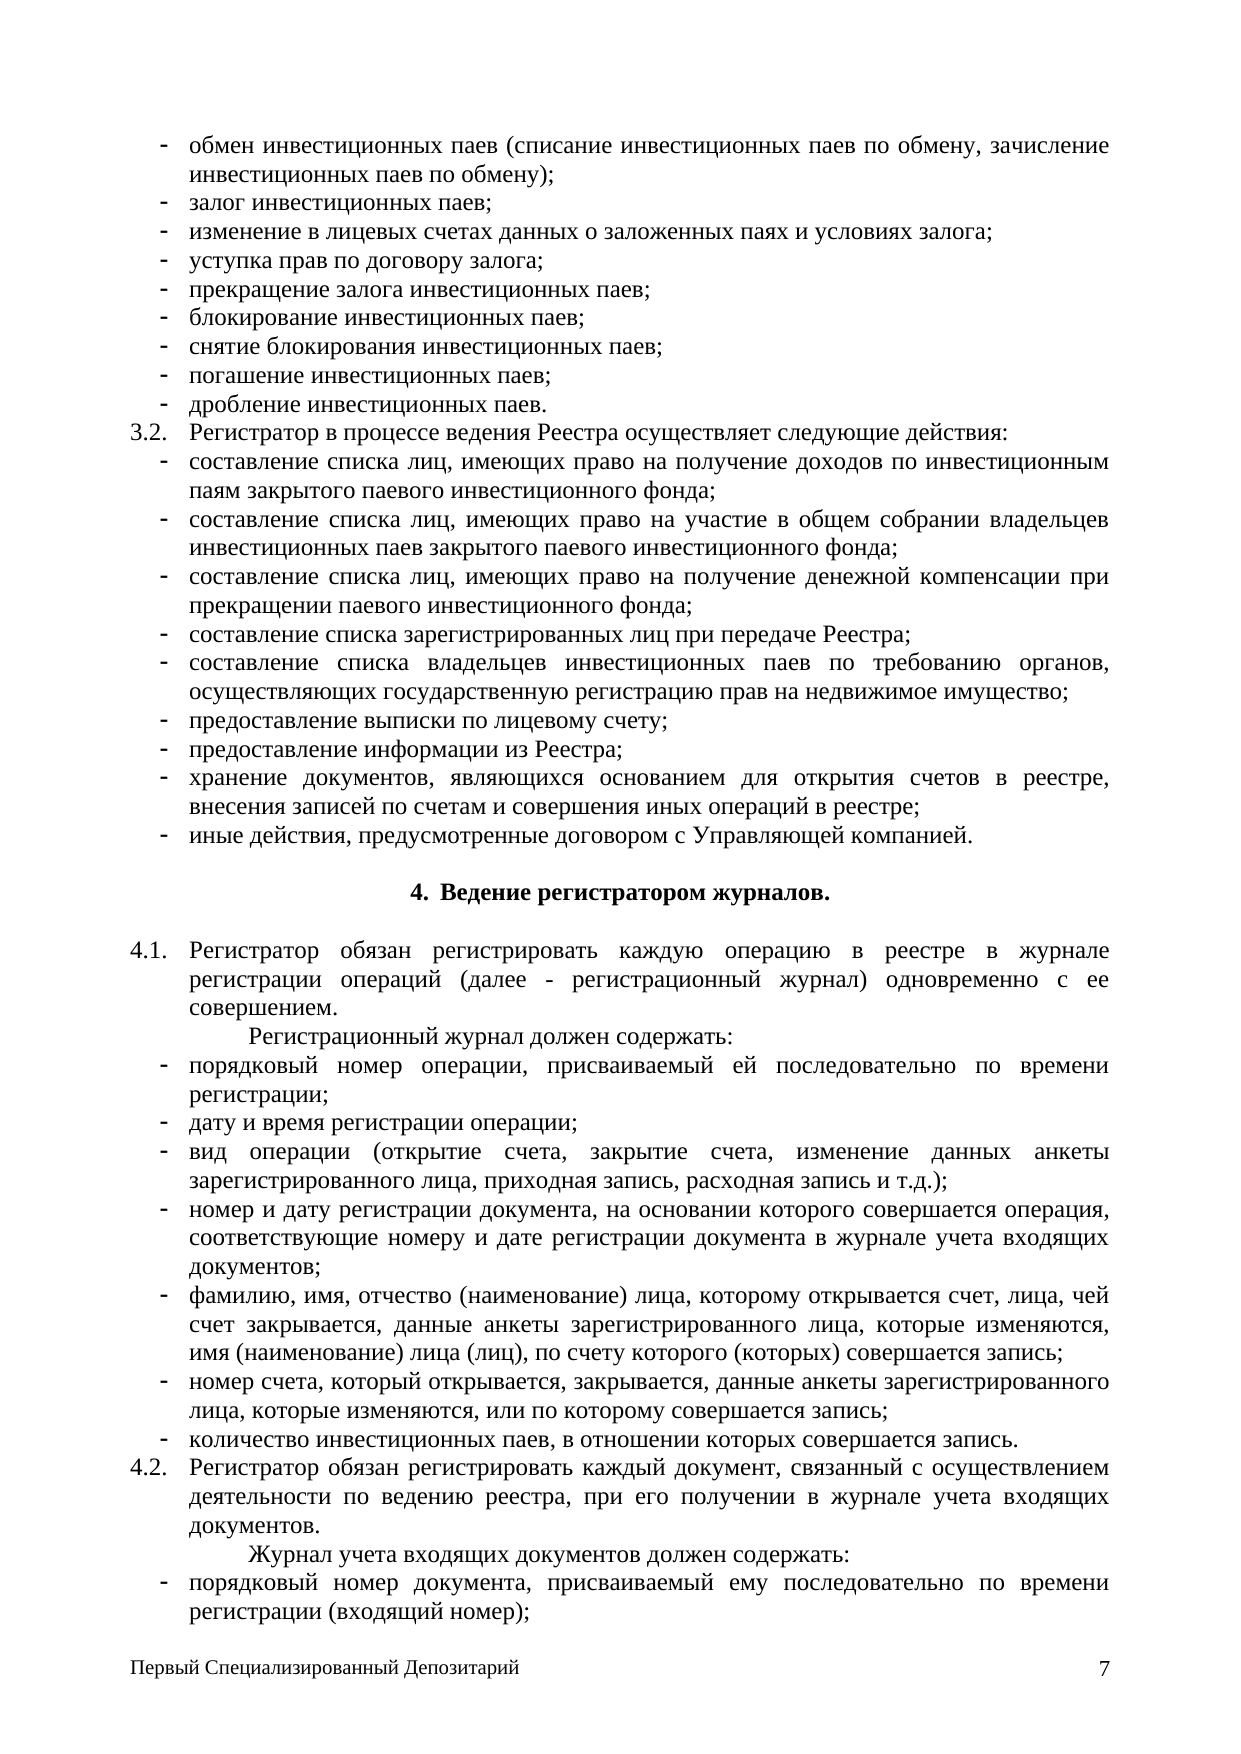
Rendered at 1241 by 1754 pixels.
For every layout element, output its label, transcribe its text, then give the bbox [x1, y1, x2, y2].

list предоставление информации из Реестра; [159, 734, 1110, 762]
list дробление инвестиционных паев. [159, 389, 1110, 417]
list погашение инвестиционных паев; [159, 360, 1110, 389]
list порядковый номер документа, присваиваемый ему последовательно по времени регистрации (входящий номер); [159, 1567, 1110, 1625]
list Регистратор в процессе ведения Реестра осуществляет следующие действия: [130, 417, 1110, 446]
list блокирование инвестиционных паев; [159, 302, 1110, 331]
text Регистрационный журнал должен содержать: [189, 1021, 1110, 1050]
list номер и дату регистрации документа, на основании которого совершается операция, соответствующие номеру и дате регистрации документа в журнале учета входящих документов; [159, 1194, 1110, 1280]
list предоставление выписки по лицевому счету; [159, 705, 1110, 734]
list иные действия, предусмотренные договором с Управляющей компанией. [159, 820, 1110, 849]
list Ведение регистратором журналов. [130, 877, 1110, 906]
list вид операции (открытие счета, закрытие счета, изменение данных анкеты зарегистрированного лица, приходная запись, расходная запись и т.д.); [159, 1136, 1110, 1194]
list порядковый номер операции, присваиваемый ей последовательно по времени регистрации; [159, 1050, 1110, 1107]
text Журнал учета входящих документов должен содержать: [189, 1539, 1110, 1567]
list залог инвестиционных паев; [159, 187, 1110, 216]
list составление списка лиц, имеющих право на получение денежной компенсации при прекращении паевого инвестиционного фонда; [159, 561, 1110, 619]
list дату и время регистрации операции; [159, 1107, 1110, 1136]
list обмен инвестиционных паев (списание инвестиционных паев по обмену, зачисление инвестиционных паев по обмену); [159, 130, 1110, 187]
list прекращение залога инвестиционных паев; [159, 274, 1110, 302]
list хранение документов, являющихся основанием для открытия счетов в реестре, внесения записей по счетам и совершения иных операций в реестре; [159, 762, 1110, 820]
list составление списка лиц, имеющих право на получение доходов по инвестиционным паям закрытого паевого инвестиционного фонда; [159, 446, 1110, 504]
list номер счета, который открывается, закрывается, данные анкеты зарегистрированного лица, которые изменяются, или по которому совершается запись; [159, 1366, 1110, 1424]
list уступка прав по договору залога; [159, 245, 1110, 274]
list фамилию, имя, отчество (наименование) лица, которому открывается счет, лица, чей счет закрывается, данные анкеты зарегистрированного лица, которые изменяются, имя (наименование) лица (лиц), по счету которого (которых) совершается запись; [159, 1280, 1110, 1366]
list изменение в лицевых счетах данных о заложенных паях и условиях залога; [159, 216, 1110, 245]
list составление списка лиц, имеющих право на участие в общем собрании владельцев инвестиционных паев закрытого паевого инвестиционного фонда; [159, 504, 1110, 561]
list составление списка зарегистрированных лиц при передаче Реестра; [159, 619, 1110, 647]
list Регистратор обязан регистрировать каждый документ, связанный с осуществлением деятельности по ведению реестра, при его получении в журнале учета входящих документов. [130, 1452, 1110, 1539]
list составление списка владельцев инвестиционных паев по требованию органов, осуществляющих государственную регистрацию прав на недвижимое имущество; [159, 647, 1110, 705]
list снятие блокирования инвестиционных паев; [159, 331, 1110, 360]
list Регистратор обязан регистрировать каждую операцию в реестре в журнале регистрации операций (далее - регистрационный журнал) одновременно с ее совершением. [130, 935, 1110, 1021]
list количество инвестиционных паев, в отношении которых совершается запись. [159, 1424, 1110, 1452]
